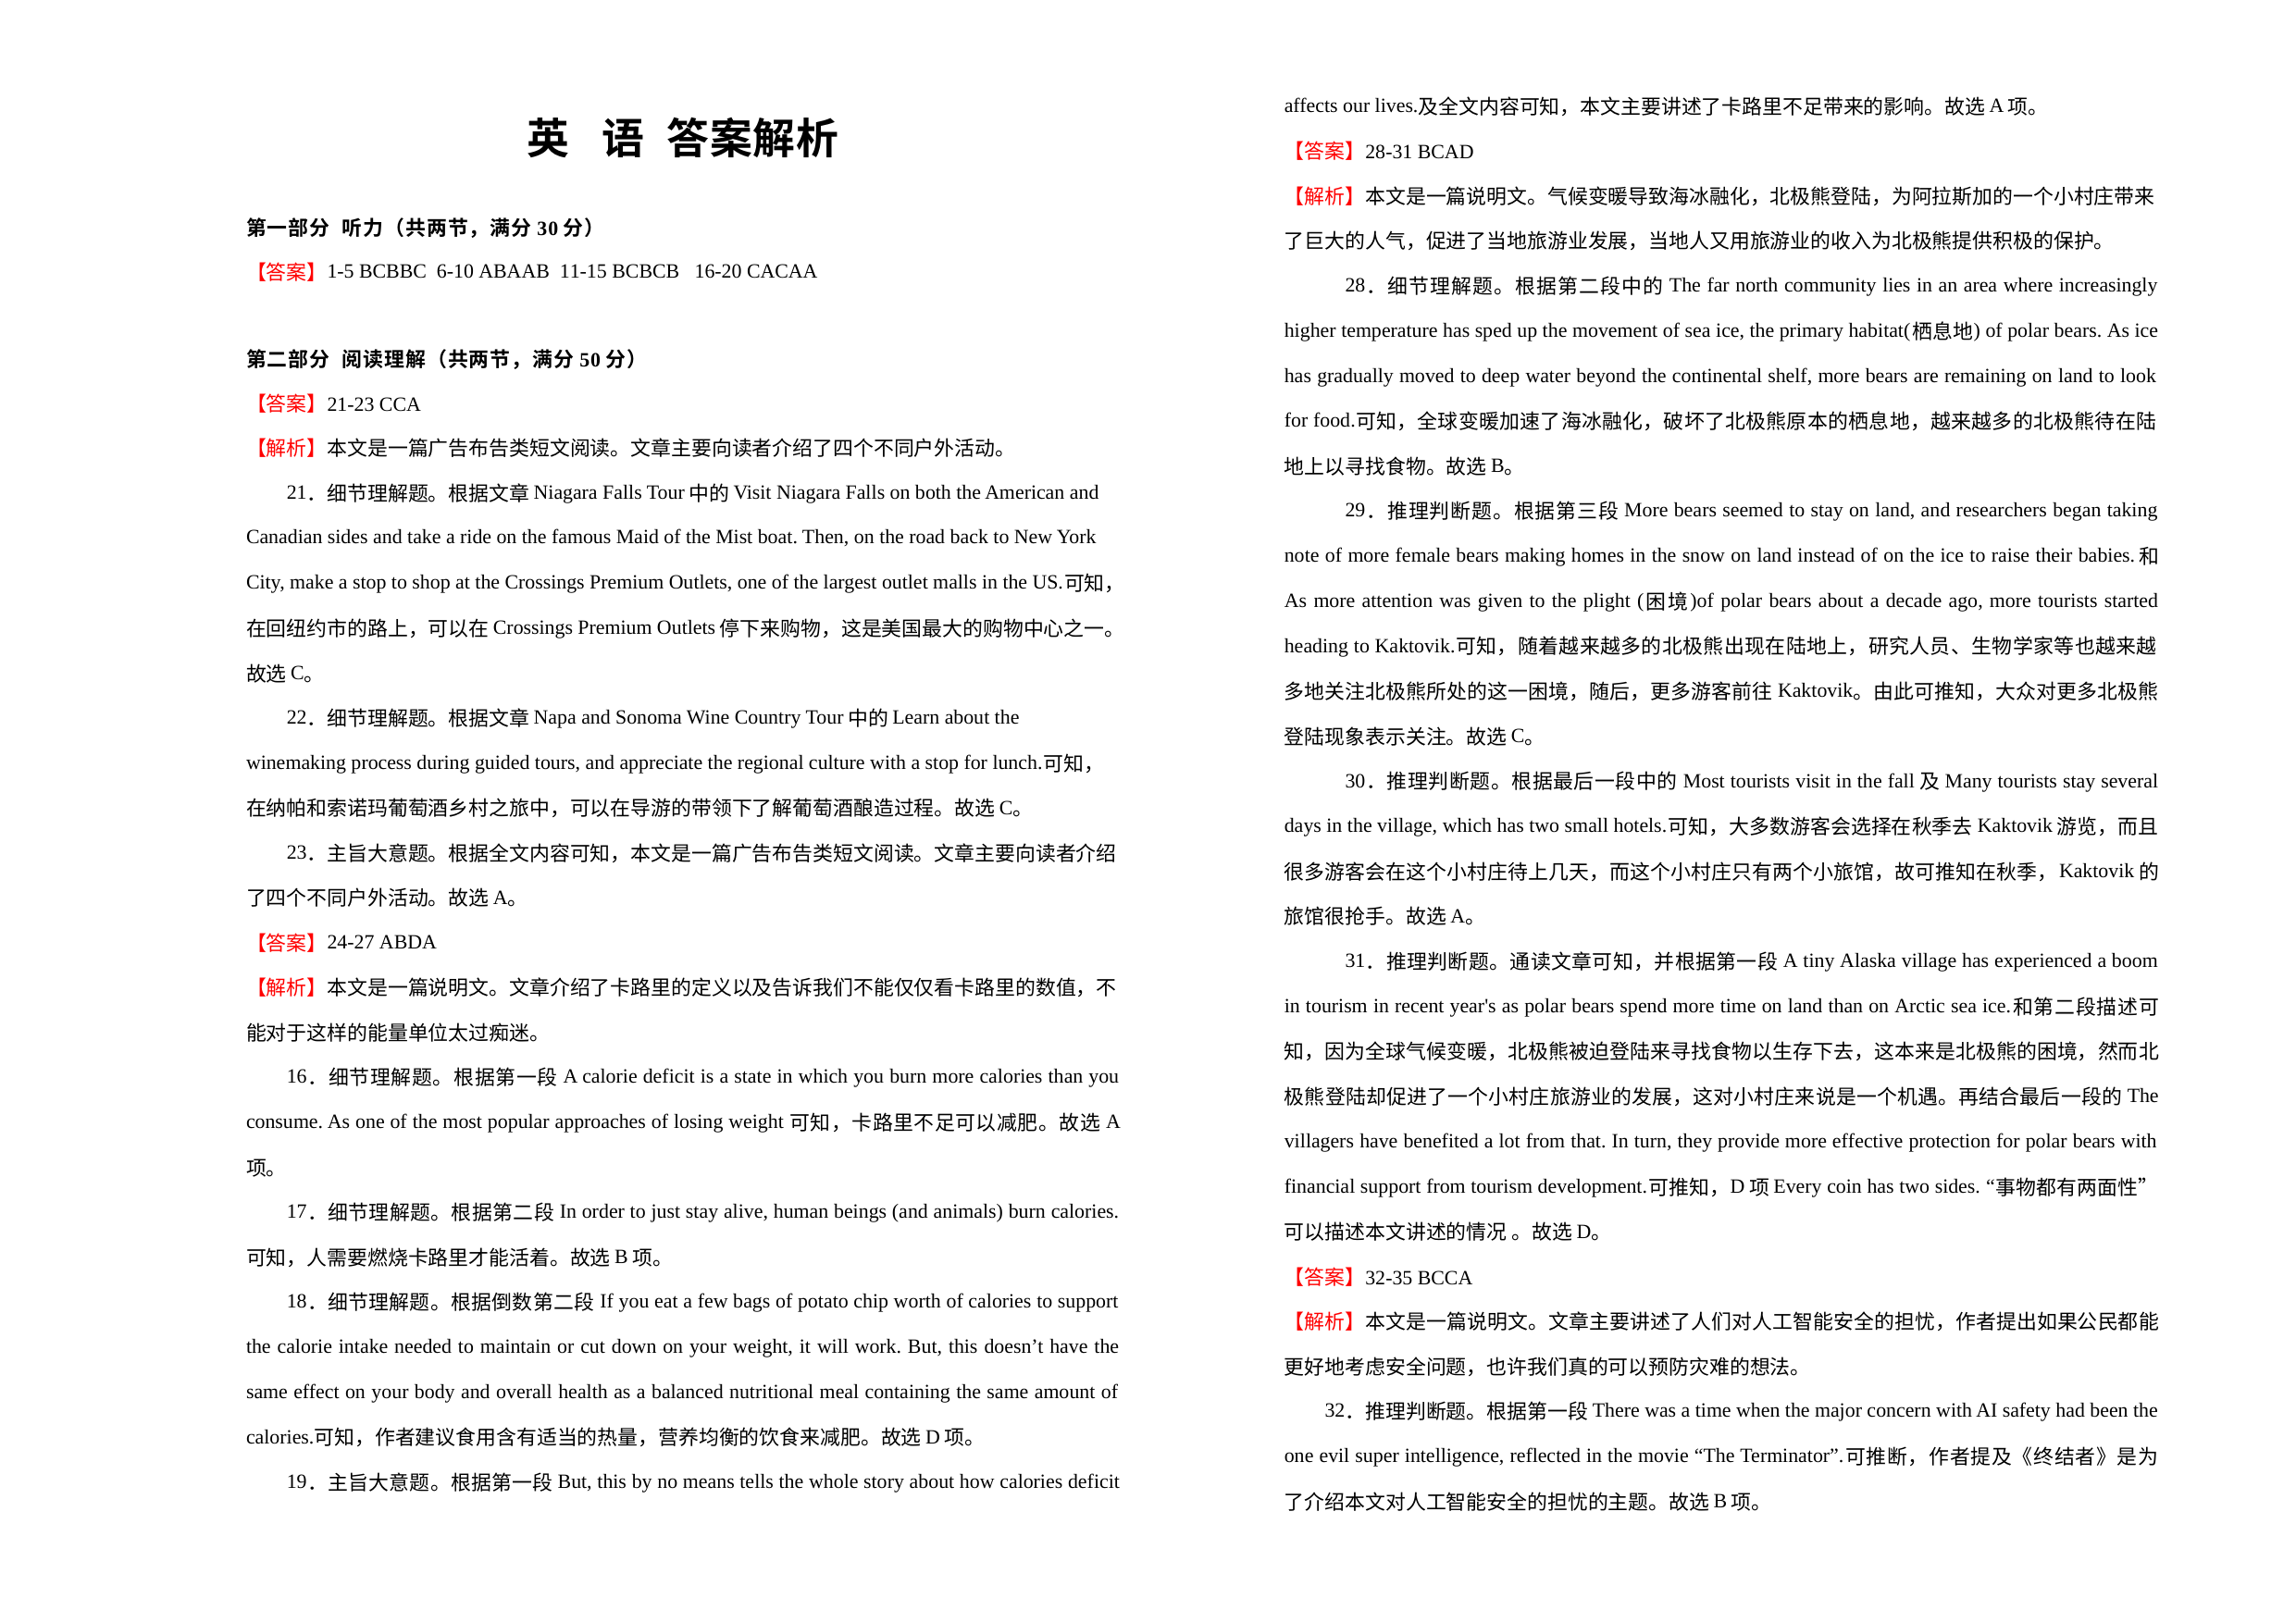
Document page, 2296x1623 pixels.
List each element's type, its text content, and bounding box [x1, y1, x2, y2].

text 【答案】1-5 BCBBC 6-10 ABAAB 11-15 BCBCB 16-20 CACAA [246, 256, 1121, 286]
text 【答案】24-27 ABDA [246, 926, 1121, 957]
text 第一部分 听力（共两节，满分30分） [246, 211, 1121, 242]
text 【解析】本文是一篇说明文。文章主要讲述了人们对人工智能安全的担忧，作者提出如果公民都能更好地考虑安全问题，也许我们真的可以预防灾难的想法。 [1285, 1306, 2159, 1381]
text 29．推理判断题。根据第三段More bears seemed to stay on land, and researchers began taking note of more female bears making homes in the snow on land instead of on the ice to raise their babies.和As more attention was given to the plight (困境)of polar bears about a decade ago, more tourists started heading to Kaktovik.可知，随着越来越多的北极熊出现在陆地上，研究人员、生物学家等也越来越多地关注北极熊所处的这一困境，随后，更多游客前往Kaktovik。由此可推知，大众对更多北极熊登陆现象表示关注。故选C。 [1285, 495, 2159, 750]
text 22．细节理解题。根据文章Napa and Sonoma Wine Country Tour中的Learn about the winemaking process during guided tours, and appreciate the regional culture with a stop for lunch.可知，在纳帕和索诺玛葡萄酒乡村之旅中，可以在导游的带领下了解葡萄酒酿造过程。故选C。 [246, 701, 1121, 822]
text 【答案】28-31 BCAD [1285, 135, 2159, 165]
text 21．细节理解题。根据文章Niagara Falls Tour中的Visit Niagara Falls on both the American and Canadian sides and take a ride on the famous Maid of the Mist boat. Then, on the road back to New York City, make a stop to shop at the Crossings Premium Outlets, one of the largest outlet malls in the US.可知，在回纽约市的路上，可以在Crossings Premium Outlets停下来购物，这是美国最大的购物中心之一。故选C。 [246, 477, 1121, 688]
text 【解析】本文是一篇说明文。文章介绍了卡路里的定义以及告诉我们不能仅仅看卡路里的数值，不能对于这样的能量单位太过痴迷。 [246, 972, 1121, 1047]
text 18．细节理解题。根据倒数第二段If you eat a few bags of potato chip worth of calories to support the calorie intake needed to maintain or cut down on your weight, it will work. But, this doesn’t have the same effect on your body and overall health as a balanced nutritional meal containing the same amount of calories.可知，作者建议食用含有适当的热量，营养均衡的饮食来减肥。故选D项。 [246, 1286, 1121, 1451]
text 19．主旨大意题。根据第一段But, this by no means tells the whole story about how calories deficit affects our lives.及全文内容可知，本文主要讲述了卡路里不足带来的影响。故选A项。 [1285, 91, 2159, 120]
text 英 语 答案解析 [246, 91, 1121, 180]
text 30．推理判断题。根据最后一段中的Most tourists visit in the fall及Many tourists stay several days in the village, which has two small hotels.可知，大多数游客会选择在秋季去Kaktovik游览，而且很多游客会在这个小村庄待上几天，而这个小村庄只有两个小旅馆，故可推知在秋季，Kaktovik的旅馆很抢手。故选A。 [1285, 765, 2159, 931]
text 31．推理判断题。通读文章可知，并根据第一段A tiny Alaska village has experienced a boom in tourism in recent year's as polar bears spend more time on land than on Arctic sea ice.和第二段描述可知，因为全球气候变暖，北极熊被迫登陆来寻找食物以生存下去，这本来是北极熊的困境，然而北极熊登陆却促进了一个小村庄旅游业的发展，这对小村庄来说是一个机遇。再结合最后一段的The villagers have benefited a lot from that. In turn, they provide more effective protection for polar bears with financial support from tourism development.可推知，D项Every coin has two sides. “事物都有两面性”可以描述本文讲述的情况 。故选D。 [1285, 945, 2159, 1245]
text 28．细节理解题。根据第二段中的The far north community lies in an area where increasingly higher temperature has sped up the movement of sea ice, the primary habitat(栖息地) of polar bears. As ice has gradually moved to deep water beyond the continental shelf, more bears are remaining on land to look for food.可知，全球变暖加速了海冰融化，破坏了北极熊原本的栖息地，越来越多的北极熊待在陆地上以寻找食物。故选B。 [1285, 269, 2159, 480]
text 32．推理判断题。根据第一段There was a time when the major concern with AI safety had been the one evil super intelligence, reflected in the movie “The Terminator”.可推断，作者提及《终结者》是为了介绍本文对人工智能安全的担忧的主题。故选B项。 [1285, 1395, 2159, 1516]
text 17．细节理解题。根据第二段In order to just stay alive, human beings (and animals) burn calories.可知，人需要燃烧卡路里才能活着。故选B项。 [246, 1196, 1121, 1271]
text 19．主旨大意题。根据第一段But, this by no means tells the whole story about how calories deficit affects our lives.及全文内容可知，本文主要讲述了卡路里不足带来的影响。故选A项。 [246, 1466, 1121, 1496]
text 【解析】本文是一篇说明文。气候变暖导致海冰融化，北极熊登陆，为阿拉斯加的一个小村庄带来了巨大的人气，促进了当地旅游业发展，当地人又用旅游业的收入为北极熊提供积极的保护。 [1285, 180, 2159, 255]
text 23．主旨大意题。根据全文内容可知，本文是一篇广告布告类短文阅读。文章主要向读者介绍了四个不同户外活动。故选A。 [246, 836, 1121, 912]
text 【答案】21-23 CCA [246, 387, 1121, 417]
text 【答案】32-35 BCCA [1285, 1260, 2159, 1291]
text 第二部分 阅读理解（共两节，满分50分） [246, 342, 1121, 373]
text 16．细节理解题。根据第一段A calorie deficit is a state in which you burn more calories than you consume. As one of the most popular approaches of losing weight可知，卡路里不足可以减肥。故选A项。 [246, 1061, 1121, 1182]
text 【解析】本文是一篇广告布告类短文阅读。文章主要向读者介绍了四个不同户外活动。 [246, 432, 1121, 462]
